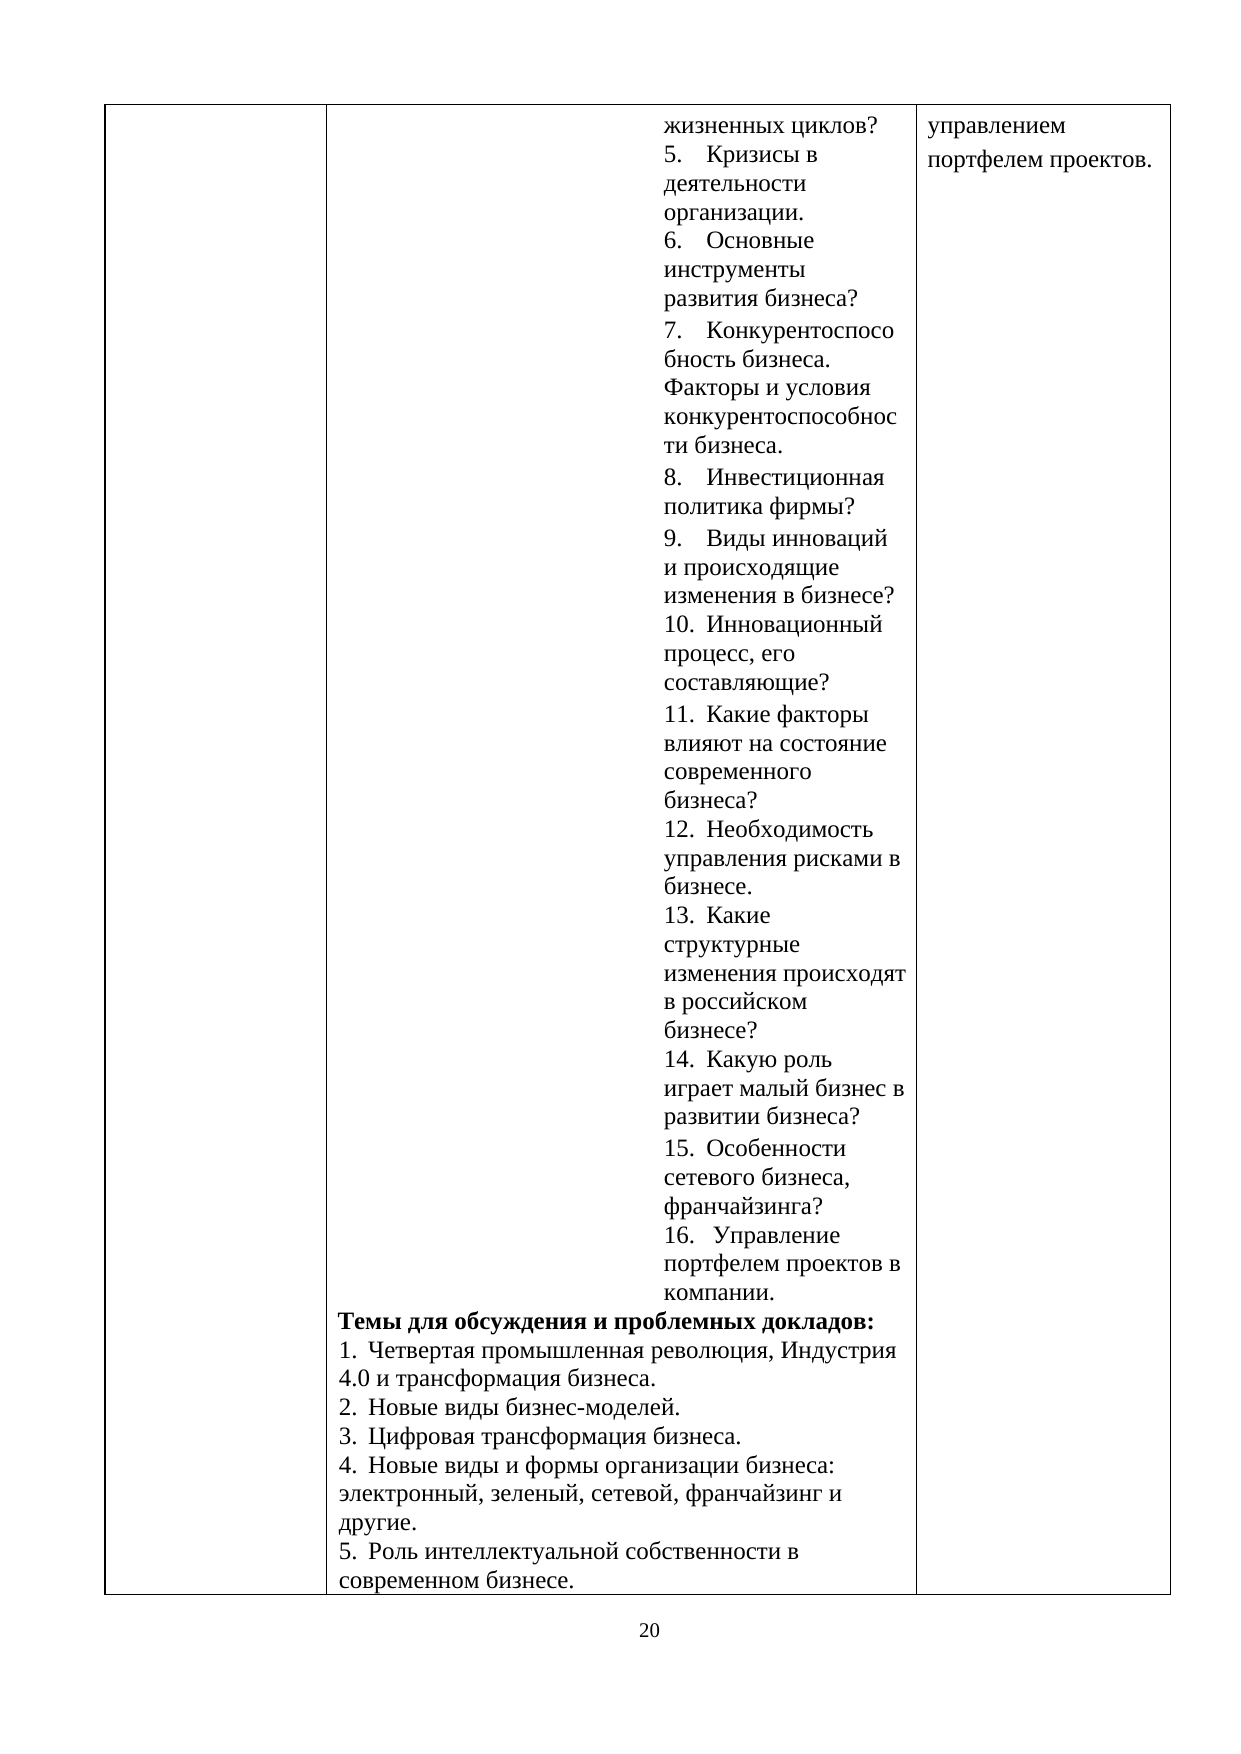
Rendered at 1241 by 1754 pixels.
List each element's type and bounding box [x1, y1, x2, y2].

table_cell [106, 105, 326, 1593]
table_cell [917, 105, 1170, 1593]
table_cell [327, 105, 916, 1593]
